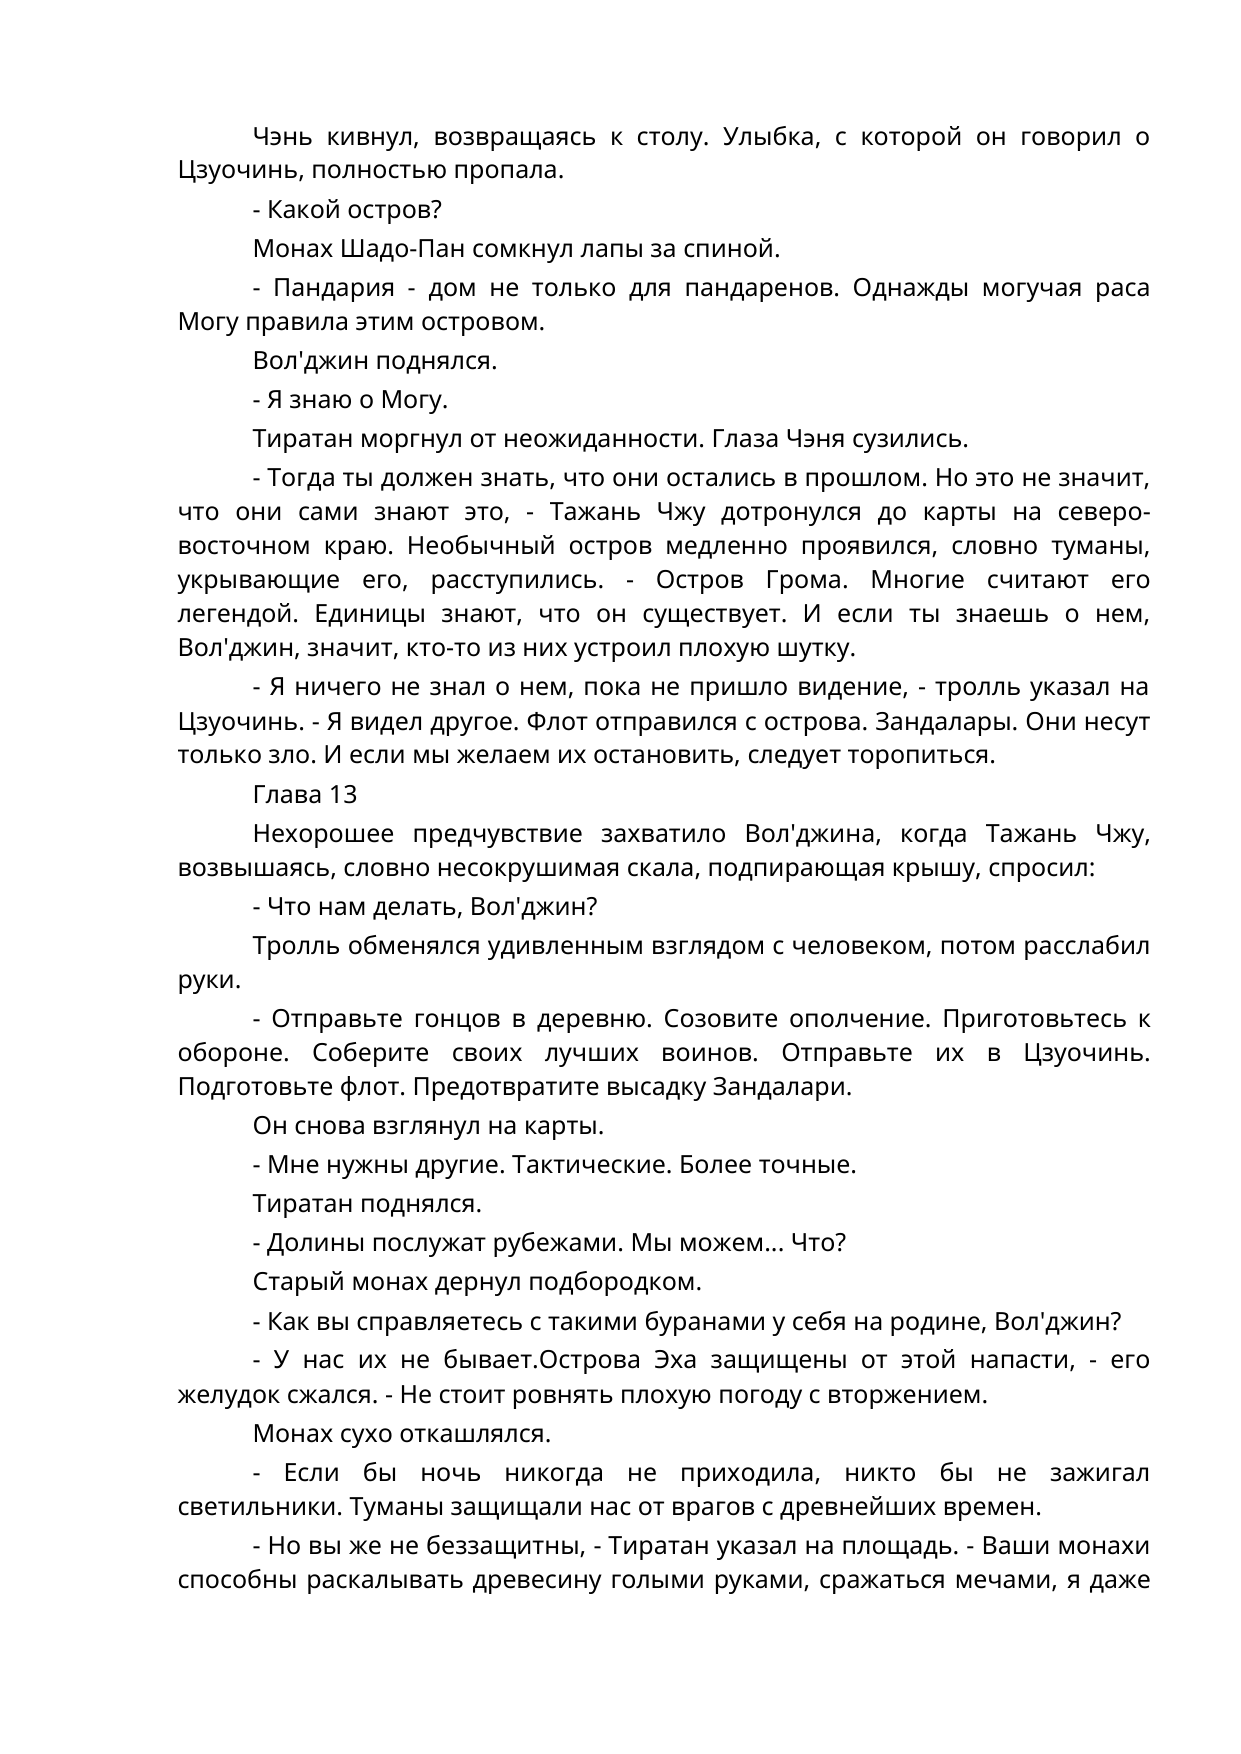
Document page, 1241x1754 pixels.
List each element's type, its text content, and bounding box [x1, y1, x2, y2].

text Старый монах дернул подбородком. [177, 1264, 1152, 1298]
text - Тогда ты должен знать, что они остались в прошлом. Но это не значит, что они сами знают это, - Тажань Чжу дотронулся до карты на северо-восточном краю. Необычный остров медленно проявился, словно туманы, укрывающие его, расступились. - Остров Грома. Многие считают его легендой. Единицы знают, что он существует. И если ты знаешь о нем, Вол'джин, значит, кто-то из них устроил плохую шутку. [177, 460, 1152, 664]
text - Я ничего не знал о нем, пока не пришло видение, - тролль указал на Цзуочинь. - Я видел другое. Флот отправился с острова. Зандалары. Они несут только зло. И если мы желаем их остановить, следует торопиться. [177, 669, 1152, 771]
text Тролль обменялся удивленным взглядом с человеком, потом расслабил руки. [177, 927, 1152, 996]
text - Если бы ночь никогда не приходила, никто бы не зажигал светильники. Туманы защищали нас от врагов с древнейших времен. [177, 1454, 1152, 1522]
text - Я знаю о Могу. [177, 382, 1152, 416]
text - Пандария - дом не только для пандаренов. Однажды могучая раса Могу правила этим островом. [177, 269, 1152, 337]
text Он снова взглянул на карты. [177, 1108, 1152, 1142]
text Монах Шадо-Пан сомкнул лапы за спиной. [177, 230, 1152, 264]
text Тиратан поднялся. [177, 1186, 1152, 1220]
text - У нас их не бывает.Острова Эха защищены от этой напасти, - его желудок сжался. - Не стоит ровнять плохую погоду с вторжением. [177, 1342, 1152, 1410]
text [177, 1527, 1152, 1596]
text Вол'джин поднялся. [177, 342, 1152, 377]
text - Какой остров? [177, 191, 1152, 225]
text - Долины послужат рубежами. Мы можем... Что? [177, 1225, 1152, 1259]
text Глава 13 [177, 776, 1152, 810]
text Монах сухо откашлялся. [177, 1415, 1152, 1449]
text Чэнь кивнул, возвращаясь к столу. Улыбка, с которой он говорил о Цзуочинь, полностью пропала. [177, 118, 1152, 186]
text - Отправьте гонцов в деревню. Созовите ополчение. Приготовьтесь к обороне. Соберите своих лучших воинов. Отправьте их в Цзуочинь. Подготовьте флот. Предотвратите высадку Зандалари. [177, 1001, 1152, 1103]
text - Как вы справляетесь с такими буранами у себя на родине, Вол'джин? [177, 1303, 1152, 1337]
text Тиратан моргнул от неожиданности. Глаза Чэня сузились. [177, 421, 1152, 455]
text Нехорошее предчувствие захватило Вол'джина, когда Тажань Чжу, возвышаясь, словно несокрушимая скала, подпирающая крышу, спросил: [177, 815, 1152, 883]
text - Мне нужны другие. Тактические. Более точные. [177, 1147, 1152, 1181]
text - Что нам делать, Вол'джин? [177, 888, 1152, 922]
